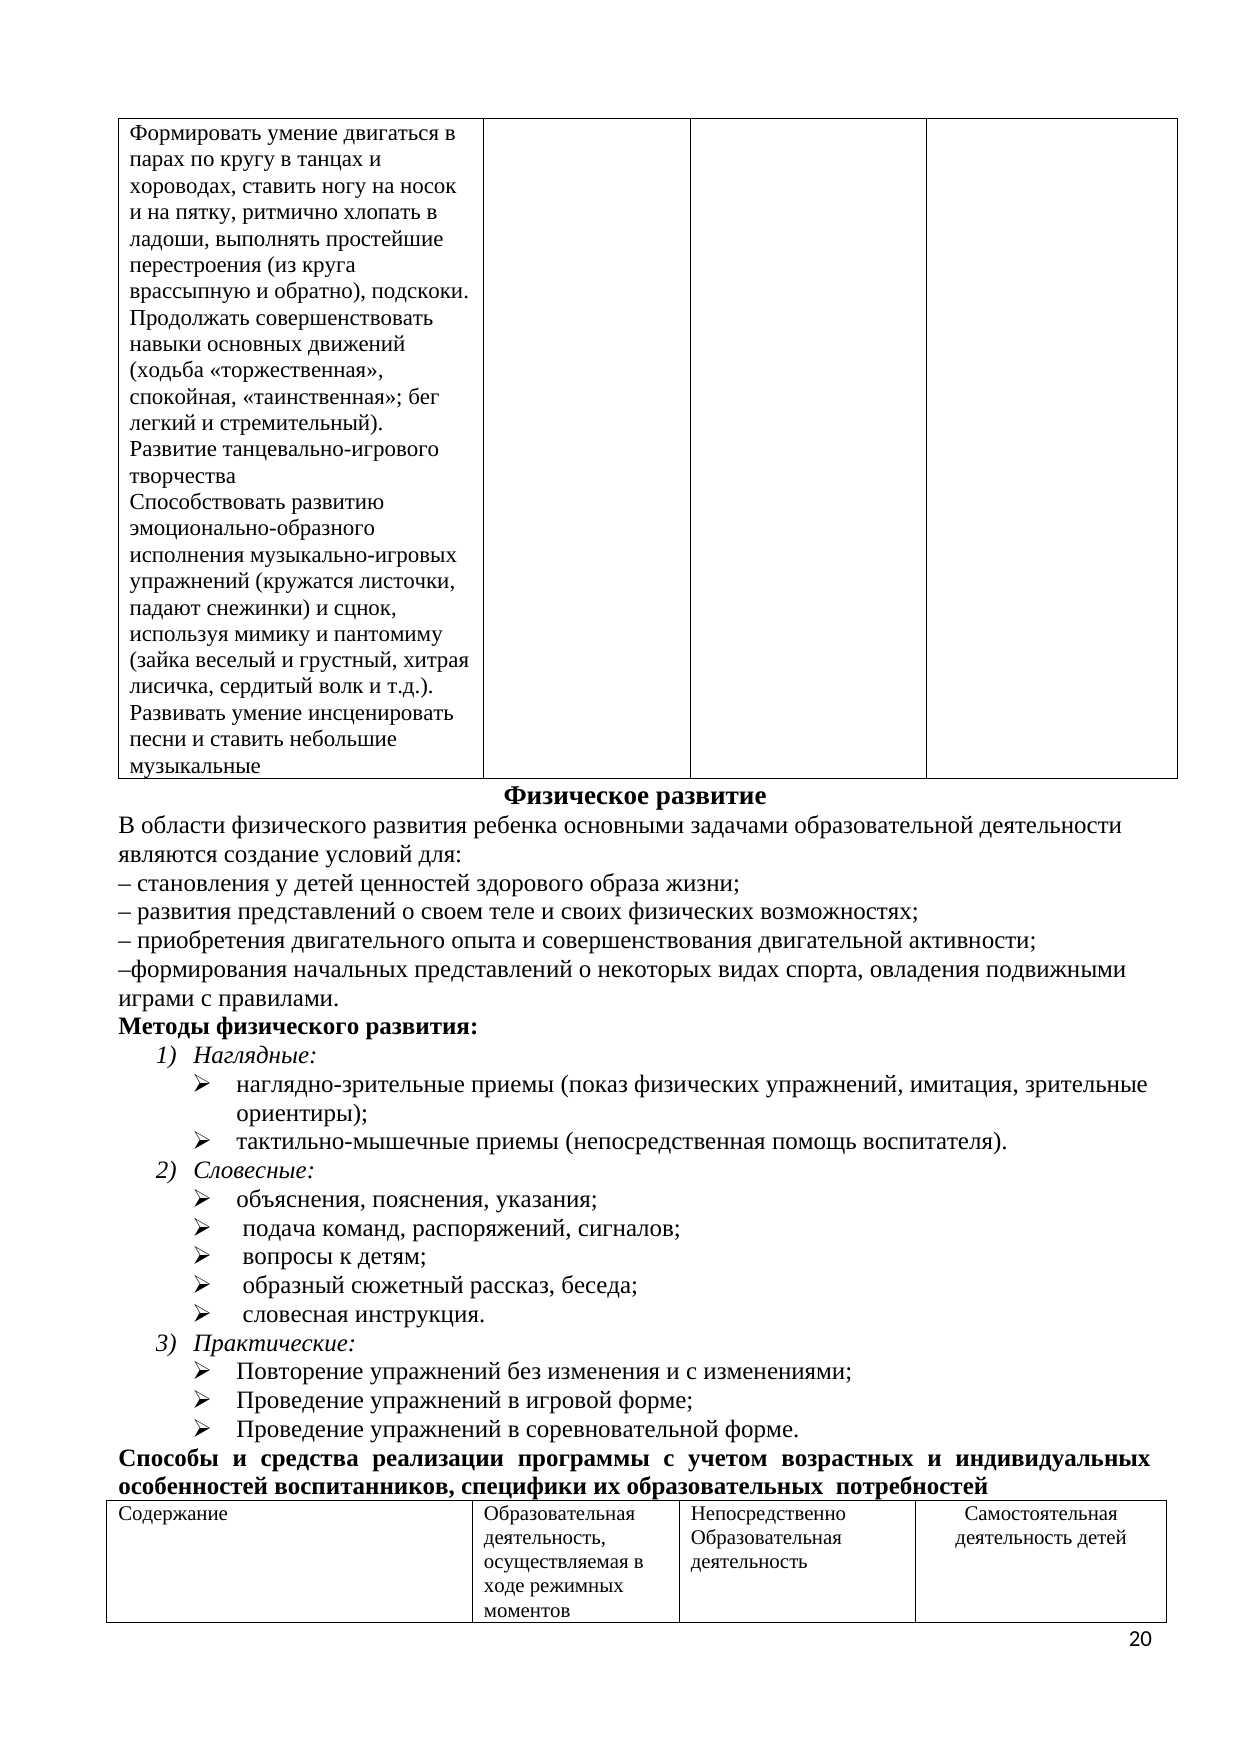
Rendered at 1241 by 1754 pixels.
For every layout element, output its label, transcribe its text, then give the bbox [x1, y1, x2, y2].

text Физическое развитие [118, 779, 1152, 810]
list наглядно-зрительные приемы (показ физических упражнений, имитация, зрительные ориентиры); [192, 1069, 1152, 1126]
list объяснения, пояснения, указания; [192, 1184, 1152, 1213]
list Повторение упражнений без изменения и с изменениями; [192, 1356, 1152, 1385]
table_header Самостоятельная деятельность детей [916, 1501, 1166, 1622]
list Практические: [156, 1328, 1152, 1356]
text Методы физического развития: [118, 1011, 1152, 1040]
text – приобретения двигательного опыта и совершенствования двигательной активности; [118, 925, 1152, 954]
text Способы и средства реализации программы с учетом возрастных и индивидуальных особенностей воспитанников, специфики их образовательных потребностей [118, 1443, 1152, 1500]
list подача команд, распоряжений, сигналов; [192, 1213, 1152, 1241]
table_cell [484, 119, 690, 778]
text –формирования начальных представлений о некоторых видах спорта, овладения подвижными играми с правилами. [118, 954, 1152, 1011]
list Проведение упражнений в игровой форме; [192, 1385, 1152, 1414]
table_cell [927, 119, 1177, 778]
text – развития представлений о своем теле и своих физических возможностях; [118, 896, 1152, 925]
list вопросы к детям; [192, 1241, 1152, 1270]
list Проведение упражнений в соревновательной форме. [192, 1414, 1152, 1443]
table_header Образовательная деятельность, осуществляемая в ходе режимных моментов [473, 1501, 679, 1622]
text В области физического развития ребенка основными задачами образовательной деятельности являются создание условий для: [118, 810, 1152, 868]
list тактильно-мышечные приемы (непосредственная помощь воспитателя). [192, 1126, 1152, 1155]
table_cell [691, 119, 926, 778]
list Словесные: [156, 1155, 1152, 1184]
list Наглядные: [156, 1040, 1152, 1069]
table_header Содержание [107, 1501, 472, 1622]
table_header Непосредственно Образовательная деятельность [680, 1501, 915, 1622]
text – становления у детей ценностей здорового образа жизни; [118, 868, 1152, 896]
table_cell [119, 119, 483, 778]
list образный сюжетный рассказ, беседа; [192, 1270, 1152, 1299]
list словесная инструкция. [192, 1299, 1152, 1328]
